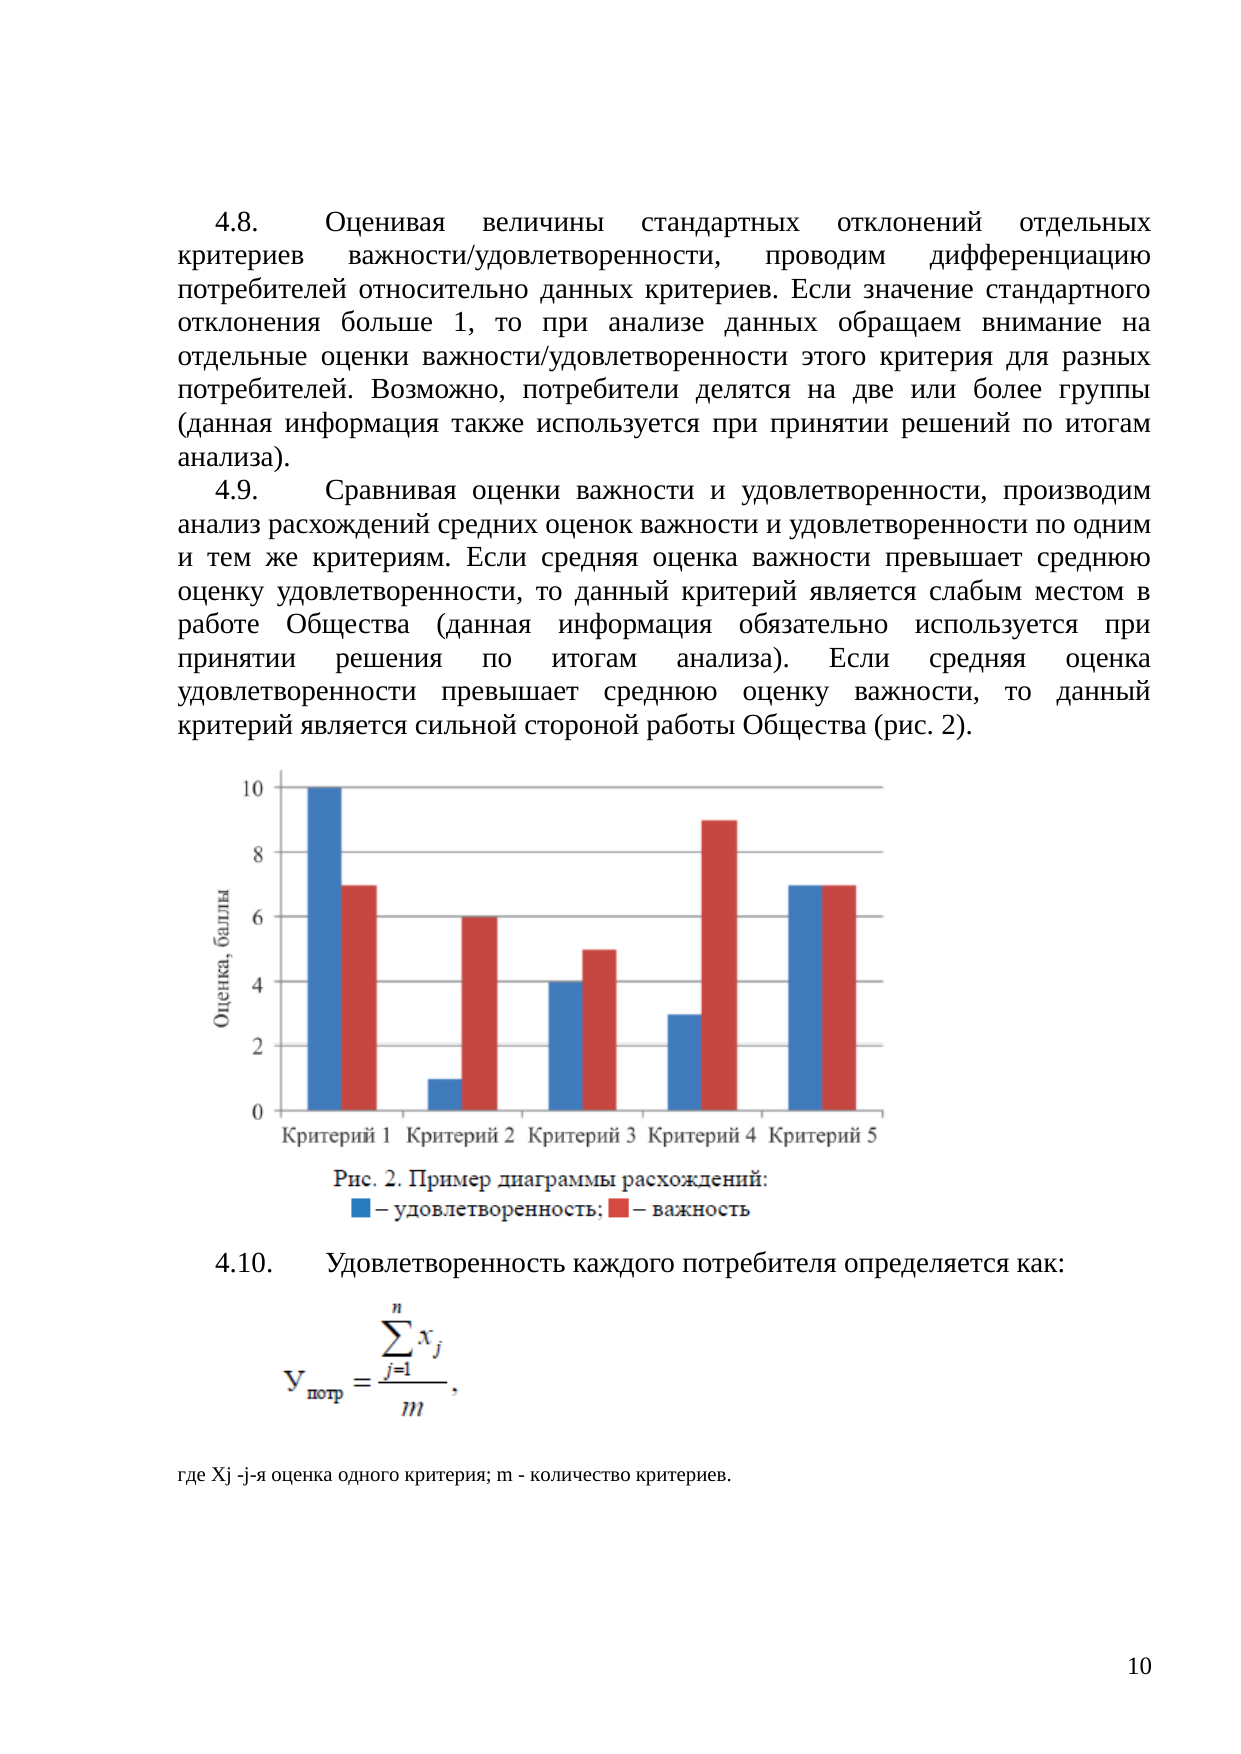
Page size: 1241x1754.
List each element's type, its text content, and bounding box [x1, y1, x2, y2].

subtitle Удовлетворенность каждого потребителя определяется как: [177, 1246, 1152, 1279]
subtitle Сравнивая оценки важности и удовлетворенности, производим анализ расхождений средних оценок важности и удовлетворенности по одним и тем же критериям. Если средняя оценка важности превышает среднюю оценку удовлетворенности, то данный критерий является слабым местом в работе Общества (данная информация обязательно используется при принятии решения по итогам анализа). Если средняя оценка удовлетворенности превышает среднюю оценку важности, то данный критерий является сильной стороной работы Общества (рис. 2). [177, 472, 1152, 741]
text где Xj -j-я оценка одного критерия; m - количество критериев. [177, 1458, 1152, 1487]
picture [214, 1279, 554, 1446]
subtitle Оценивая величины стандартных отклонений отдельных критериев важности/удовлетворенности, проводим дифференциацию потребителей относительно данных критериев. Если значение стандартного отклонения больше 1, то при анализе данных обращаем внимание на отдельные оценки важности/удовлетворенности этого критерия для разных потребителей. Возможно, потребители делятся на две или более группы (данная информация также используется при принятии решений по итогам анализа). [177, 204, 1152, 472]
picture [177, 769, 974, 1246]
